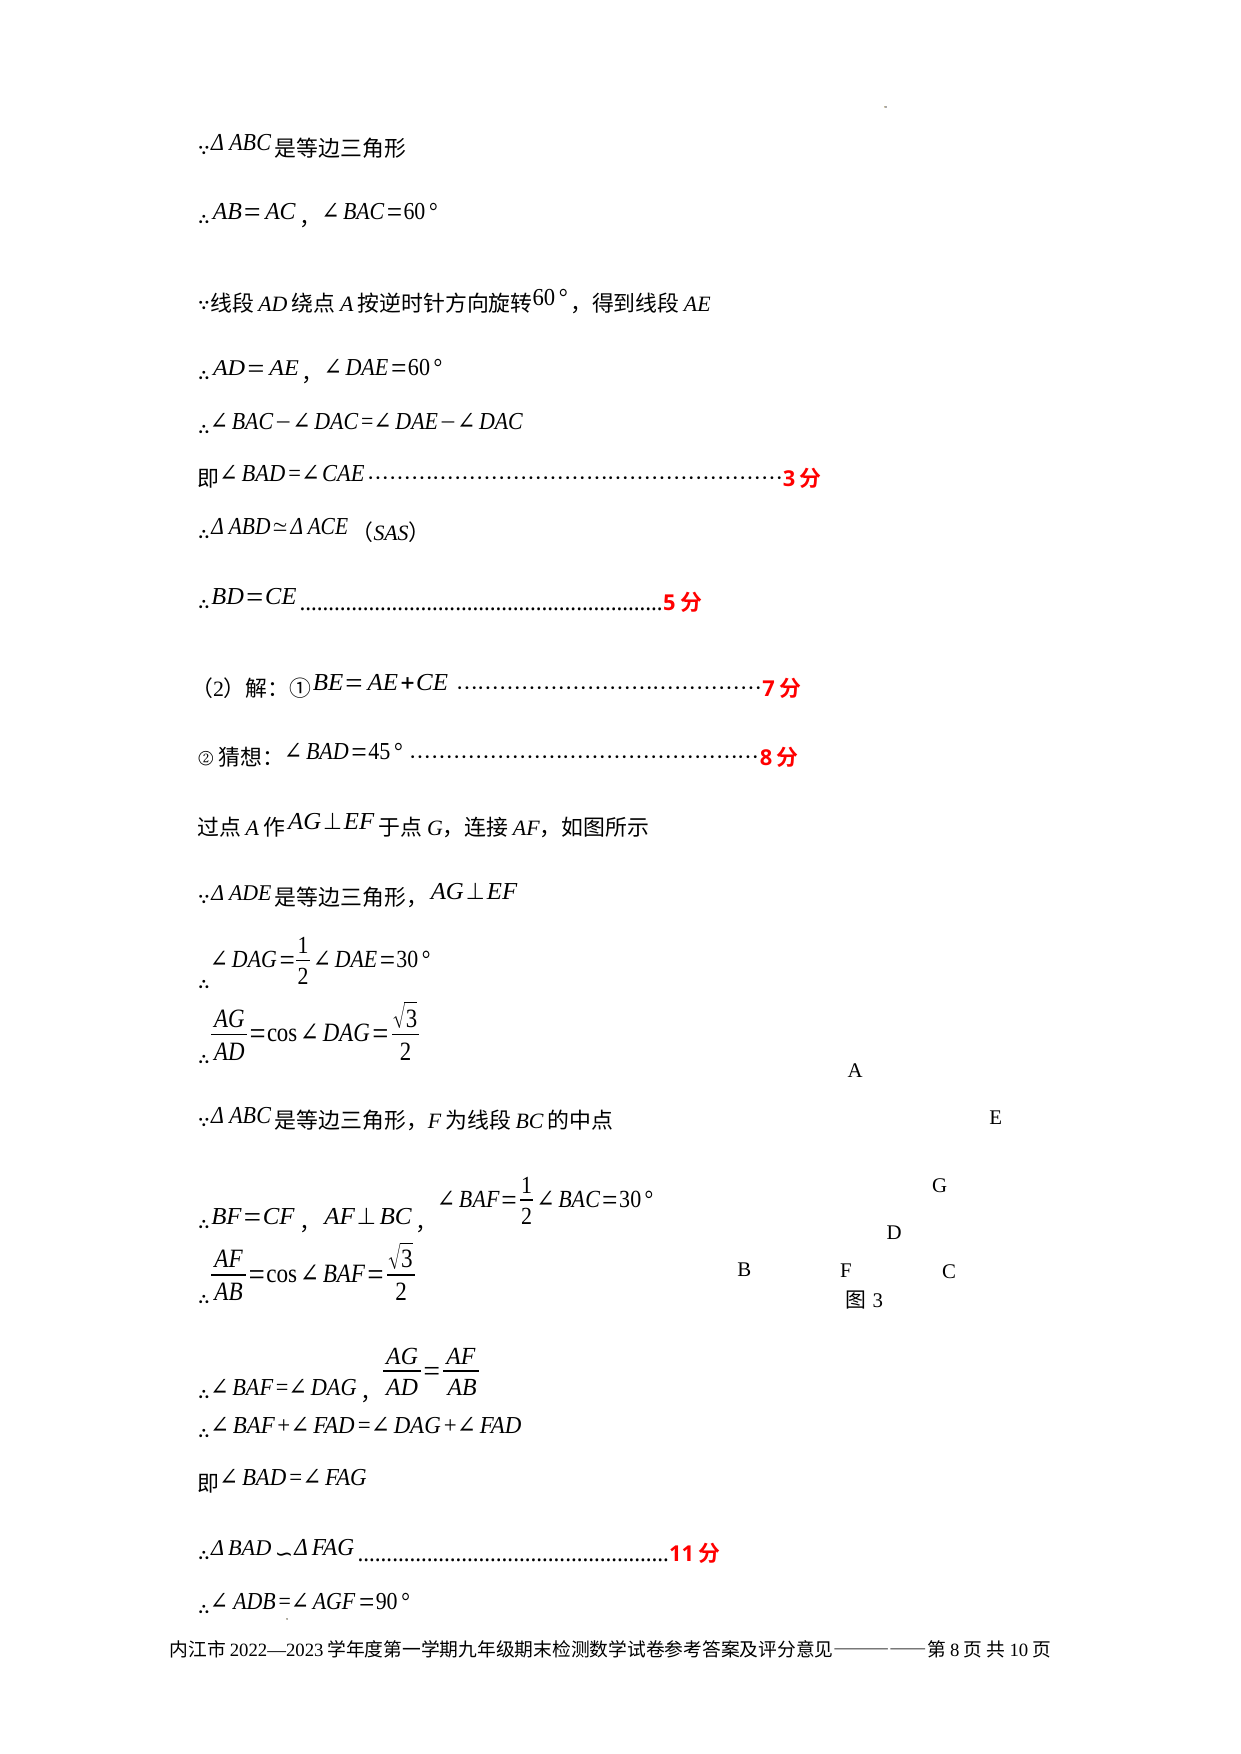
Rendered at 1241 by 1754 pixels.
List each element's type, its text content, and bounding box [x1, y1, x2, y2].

text ∴ [153, 1241, 1104, 1339]
text 即…………………………………………………3分 [153, 444, 1104, 509]
text ②猜想： …………………………………………8分 [153, 723, 1104, 788]
text ∵是等边三角形 [153, 129, 1104, 194]
text ∴………………………………………………………5分 [153, 583, 1104, 648]
text ∵线段AD绕点A按逆时针方向旋转，得到线段AE [153, 268, 1104, 333]
text 即 [153, 1448, 1104, 1513]
text ∴ [153, 408, 1104, 440]
text ∴ [153, 932, 1104, 997]
text （2）解：① ……………………………………7分 [153, 653, 1104, 718]
text ∴∽………………………………………………11分 [153, 1518, 1104, 1583]
text ∵是等边三角形，F为线段BC的中点 [153, 1102, 1104, 1167]
text ∴（SAS） [153, 514, 1104, 579]
text ∵是等边三角形， [153, 862, 1104, 927]
text ∴，， [153, 1172, 1104, 1237]
text ∴， [153, 338, 1104, 403]
text ∴， [153, 1342, 1104, 1407]
text ∴ [153, 1412, 1104, 1445]
text ∴ [153, 1588, 1104, 1620]
text ∴， [153, 199, 1104, 264]
text ∴ [153, 1001, 1104, 1098]
text 过点A作于点G，连接AF，如图所示 [153, 792, 1104, 857]
